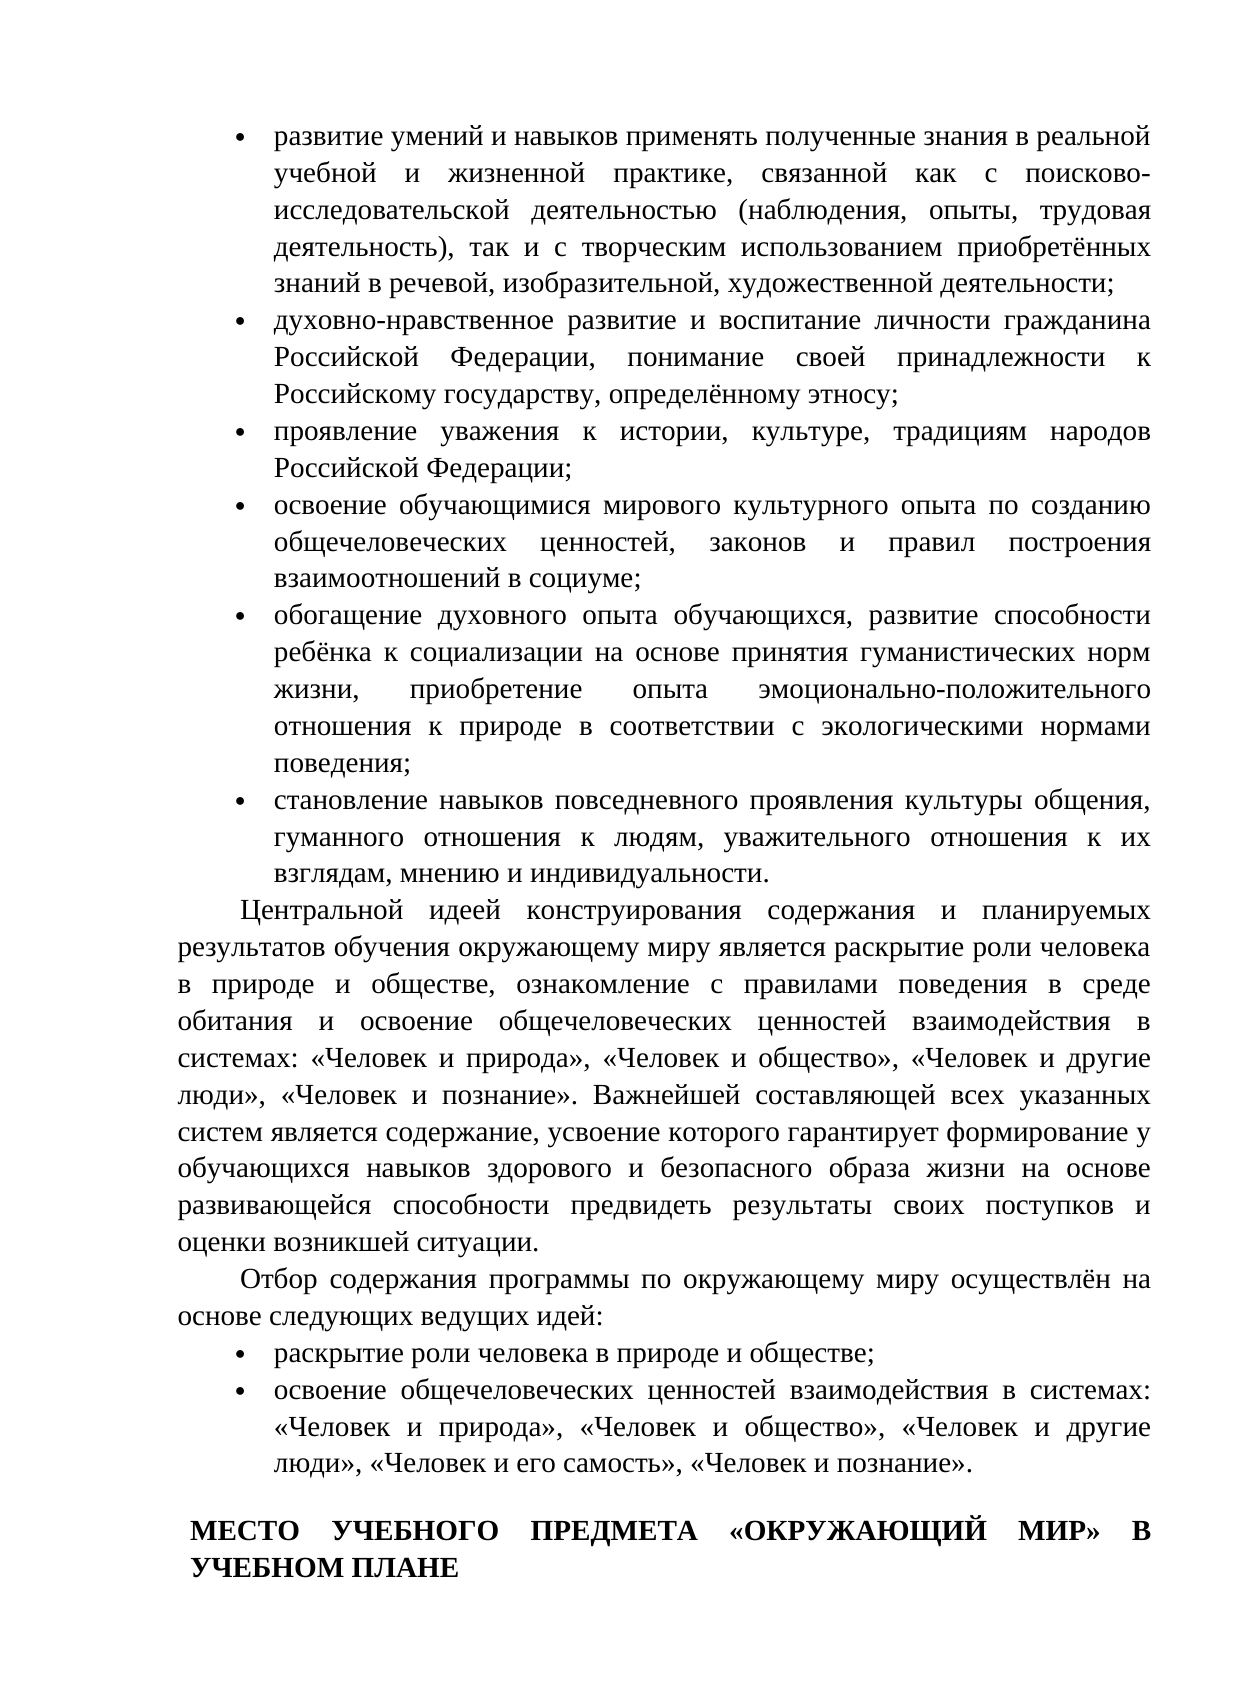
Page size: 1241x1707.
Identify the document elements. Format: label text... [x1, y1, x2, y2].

list освоение общечеловеческих ценностей взаимодействия в системах: «Человек и природа», «Человек и общество», «Человек и другие люди», «Человек и его самость», «Человек и познание». [236, 1372, 1152, 1479]
list становление навыков повседневного проявления культуры общения, гуманного отношения к людям, уважительного отношения к их взглядам, мнению и индивидуальности. [236, 782, 1152, 889]
list проявление уважения к истории, культуре, традициям народов Российской Федерации; [236, 413, 1152, 483]
list развитие умений и навыков применять полученные знания в реальной учебной и жизненной практике, связанной как с поисково-исследовательской деятельностью (наблюдения, опыты, трудовая деятельность), так и с творческим использованием приобретённых знаний в речевой, изобразительной, художественной деятельности; [236, 118, 1152, 299]
text Центральной идеей конструирования содержания и планируемых результатов обучения окружающему миру является раскрытие роли человека в природе и обществе, ознакомление с правилами поведения в среде обитания и освоение общечеловеческих ценностей взаимодействия в системах: «Человек и природа», «Человек и общество», «Человек и другие люди», «Человек и познание». Важнейшей составляющей всех указанных систем является содержание, усвоение которого гарантирует формирование у обучающихся навыков здорового и безопасного образа жизни на основе развивающейся способности предвидеть результаты своих поступков и оценки возникшей ситуации. [177, 892, 1152, 1258]
text Отбор содержания программы по окружающему миру осуществлён на основе следующих ведущих идей: [177, 1261, 1152, 1332]
list освоение обучающимися мирового культурного опыта по созданию общечеловеческих ценностей, законов и правил построения взаимоотношений в социуме; [236, 487, 1152, 594]
list раскрытие роли человека в природе и обществе; [236, 1335, 1152, 1368]
list духовно-нравственное развитие и воспитание личности гражданина Российской Федерации, понимание своей принадлежности к Российскому государству, определённому этносу; [236, 302, 1152, 410]
list обогащение духовного опыта обучающихся, развитие способности ребёнка к социализации на основе принятия гуманистических норм жизни, приобретение опыта эмоционально-положительного отношения к природе в соответствии с экологическими нормами поведения; [236, 597, 1152, 778]
text МЕСТО УЧЕБНОГО ПРЕДМЕТА «ОКРУЖАЮЩИЙ МИР» В УЧЕБНОМ ПЛАНЕ [190, 1513, 1152, 1584]
